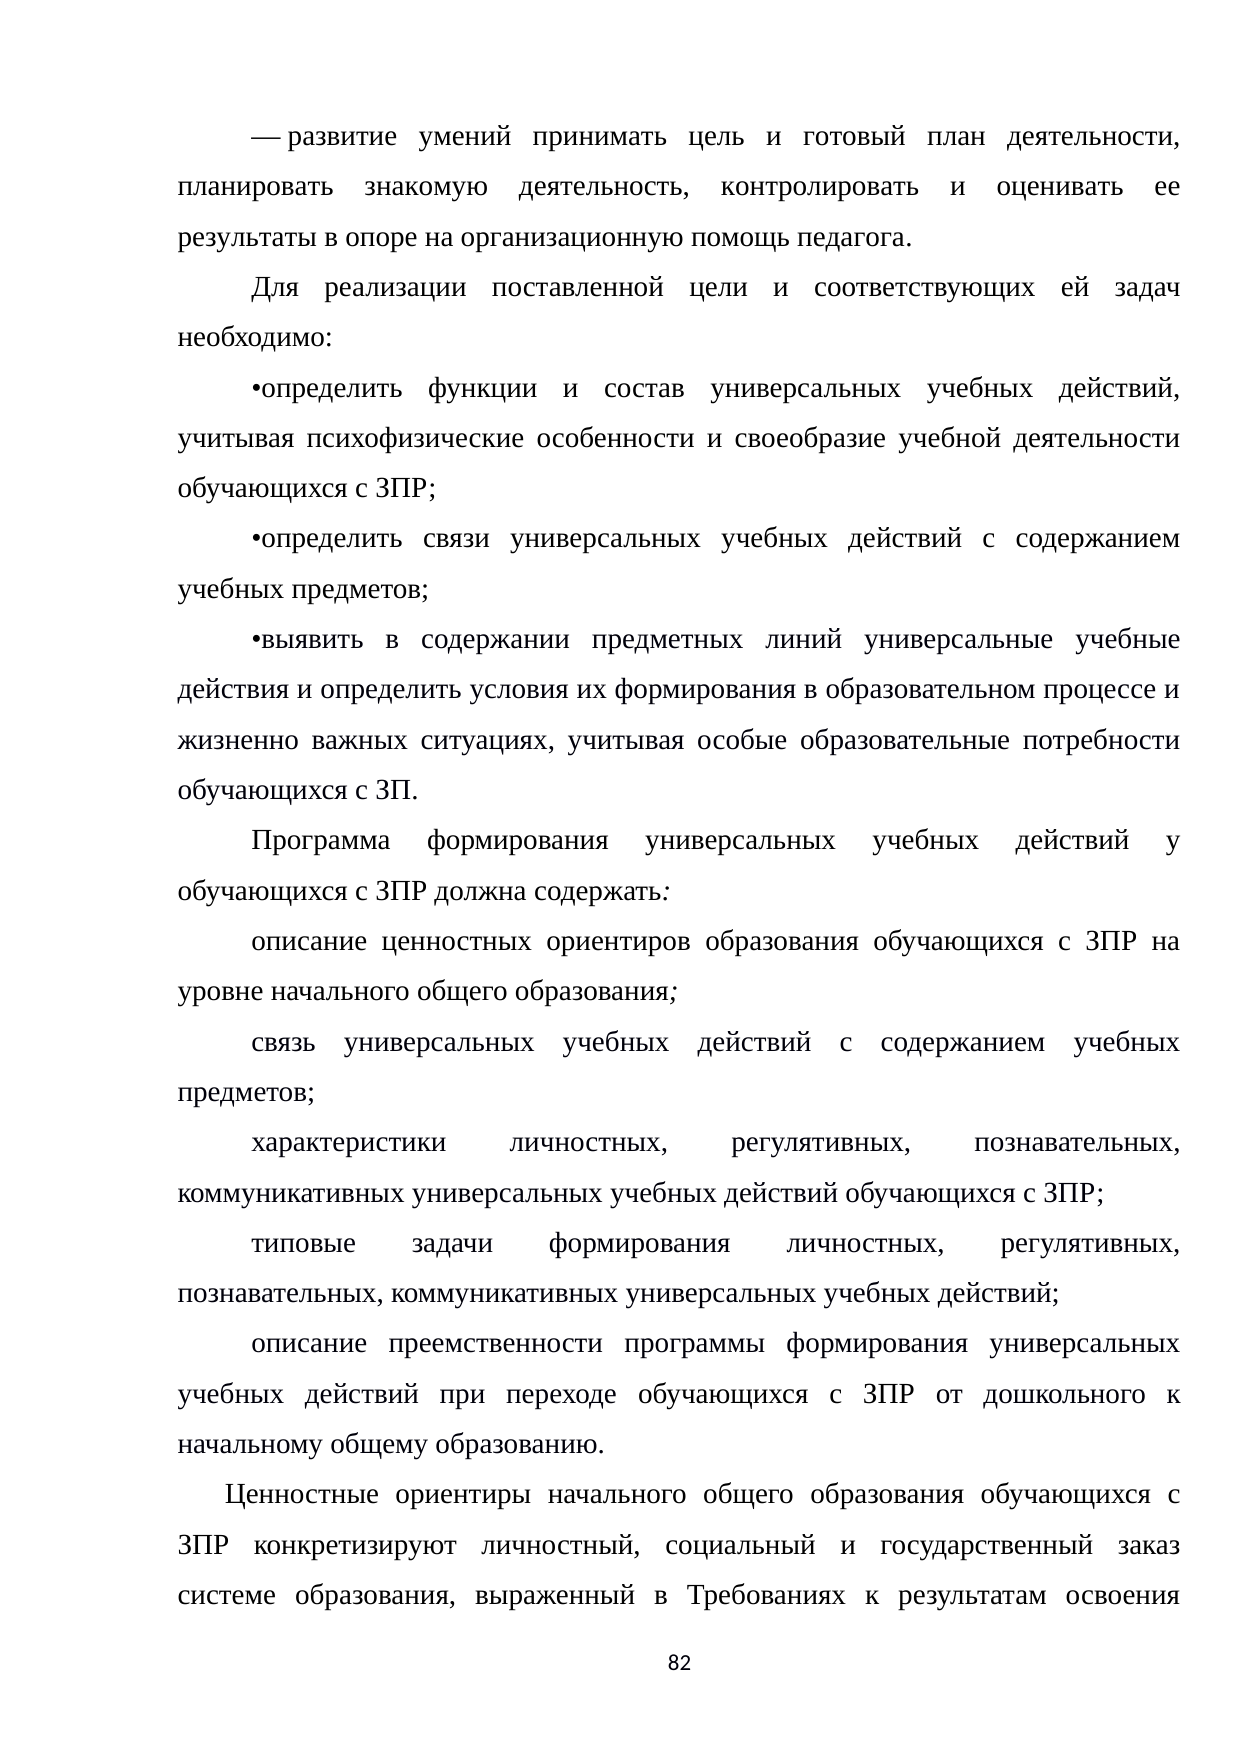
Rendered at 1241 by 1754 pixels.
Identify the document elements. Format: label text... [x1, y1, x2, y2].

text описание преемственности программы формирования универсальных учебных действий при переходе обучающихся с ЗПР от дошкольного к начальному общему образованию. [177, 1326, 1181, 1460]
text характеристики личностных, регулятивных, познавательных, коммуникативных универсальных учебных действий обучающихся с ЗПР; [177, 1124, 1181, 1208]
text Программа формирования универсальных учебных действий у обучающихся с ЗПР должна содержать: [177, 822, 1181, 906]
text •выявить в содержании предметных линий универсальные учебные действия и определить условия их формирования в образовательном процессе и жизненно важных ситуациях, учитывая особые образовательные потребности обучающихся с ЗП. [177, 621, 1181, 806]
text связь универсальных учебных действий с содержанием учебных предметов; [177, 1024, 1181, 1108]
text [177, 1477, 1181, 1611]
text •определить связи универсальных учебных действий с содержанием учебных предметов; [177, 521, 1181, 604]
text описание ценностных ориентиров образования обучающихся с ЗПР на уровне начального общего образования; [177, 923, 1181, 1007]
text типовые задачи формирования личностных, регулятивных, познавательных, коммуникативных универсальных учебных действий; [177, 1225, 1181, 1309]
list ― развитие умений принимать цель и готовый план деятельности, планировать знакомую деятельность, контролировать и оценивать ее результаты в опоре на организационную помощь педагога. [177, 118, 1181, 252]
text Для реализации поставленной цели и соответствующих ей задач необходимо: [177, 269, 1181, 353]
text •определить функции и состав универсальных учебных действий, учитывая психофизические особенности и своеобразие учебной деятельности обучающихся с ЗПР; [177, 370, 1181, 504]
